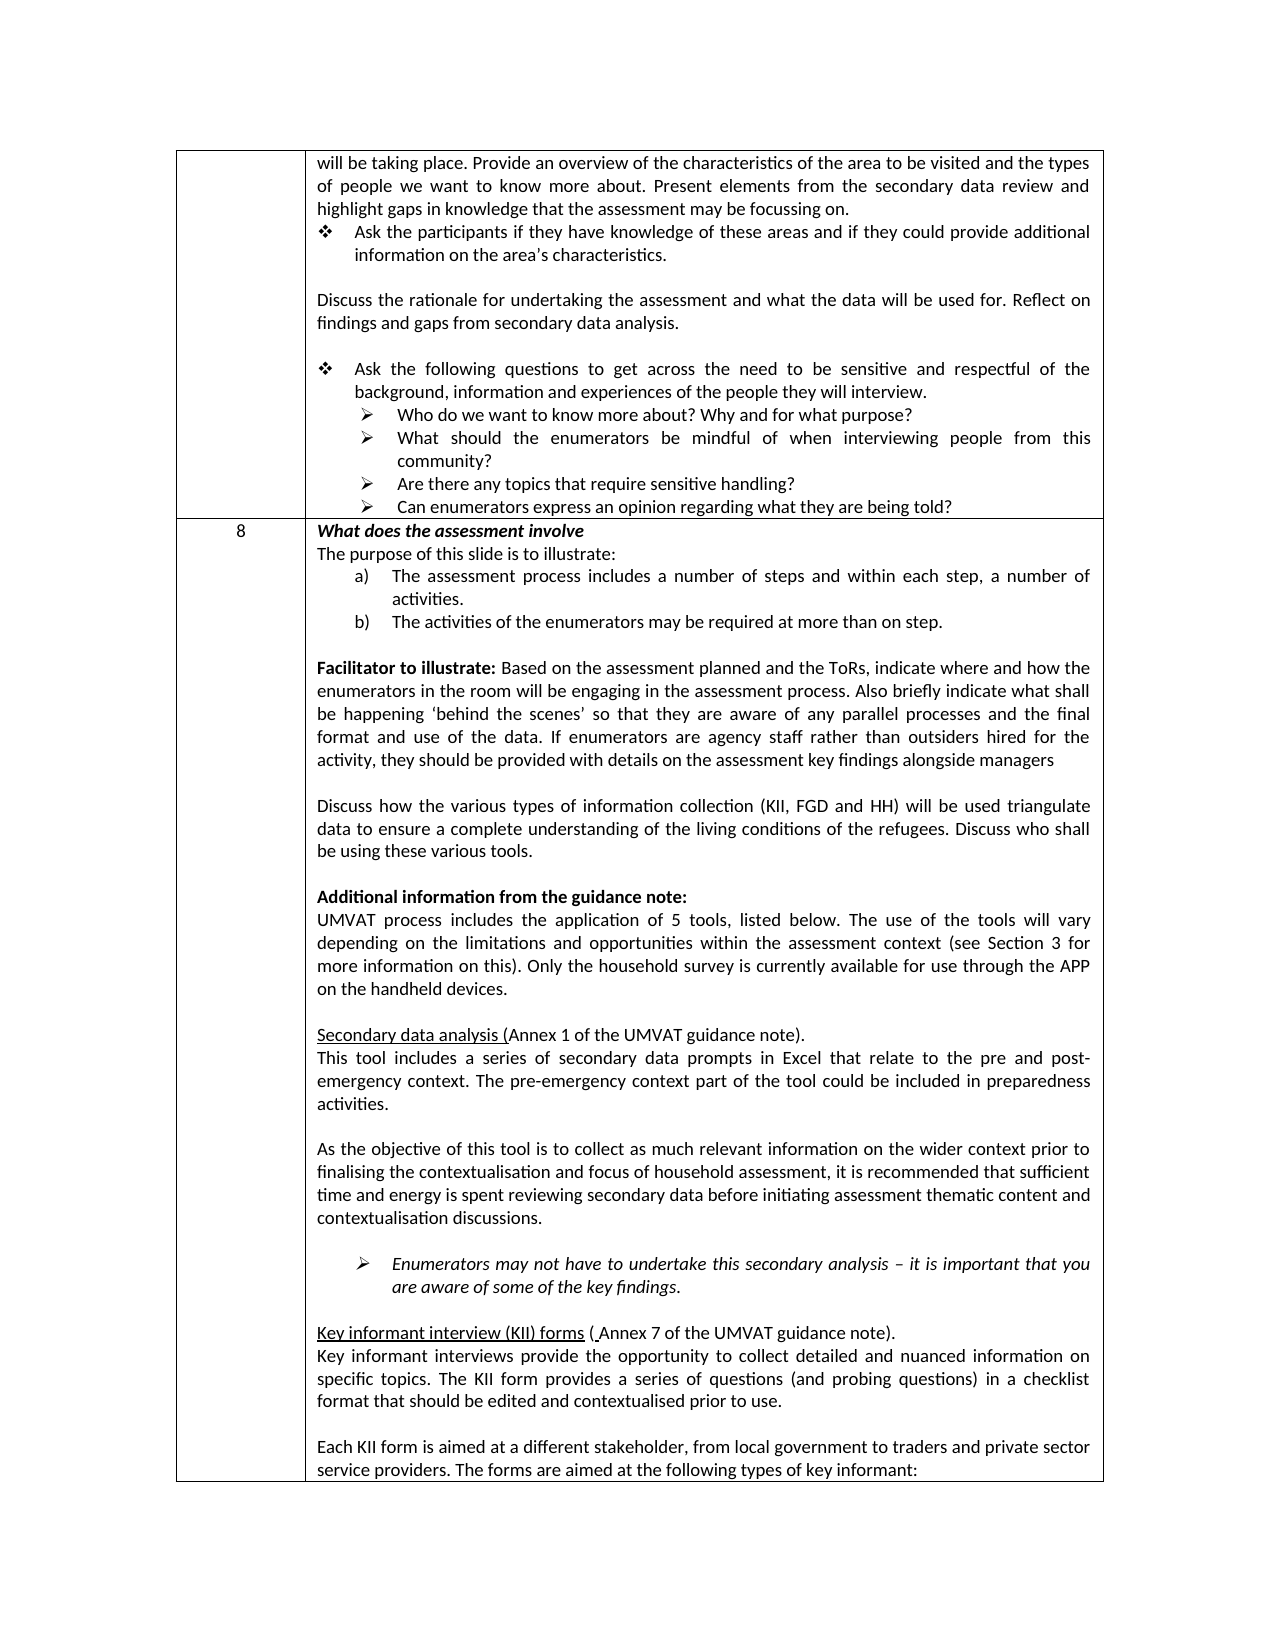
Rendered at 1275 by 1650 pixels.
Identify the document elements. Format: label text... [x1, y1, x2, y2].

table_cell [306, 151, 1103, 518]
table_cell 8 [177, 519, 305, 1481]
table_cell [306, 519, 1103, 1481]
table_cell 7 [177, 151, 305, 518]
